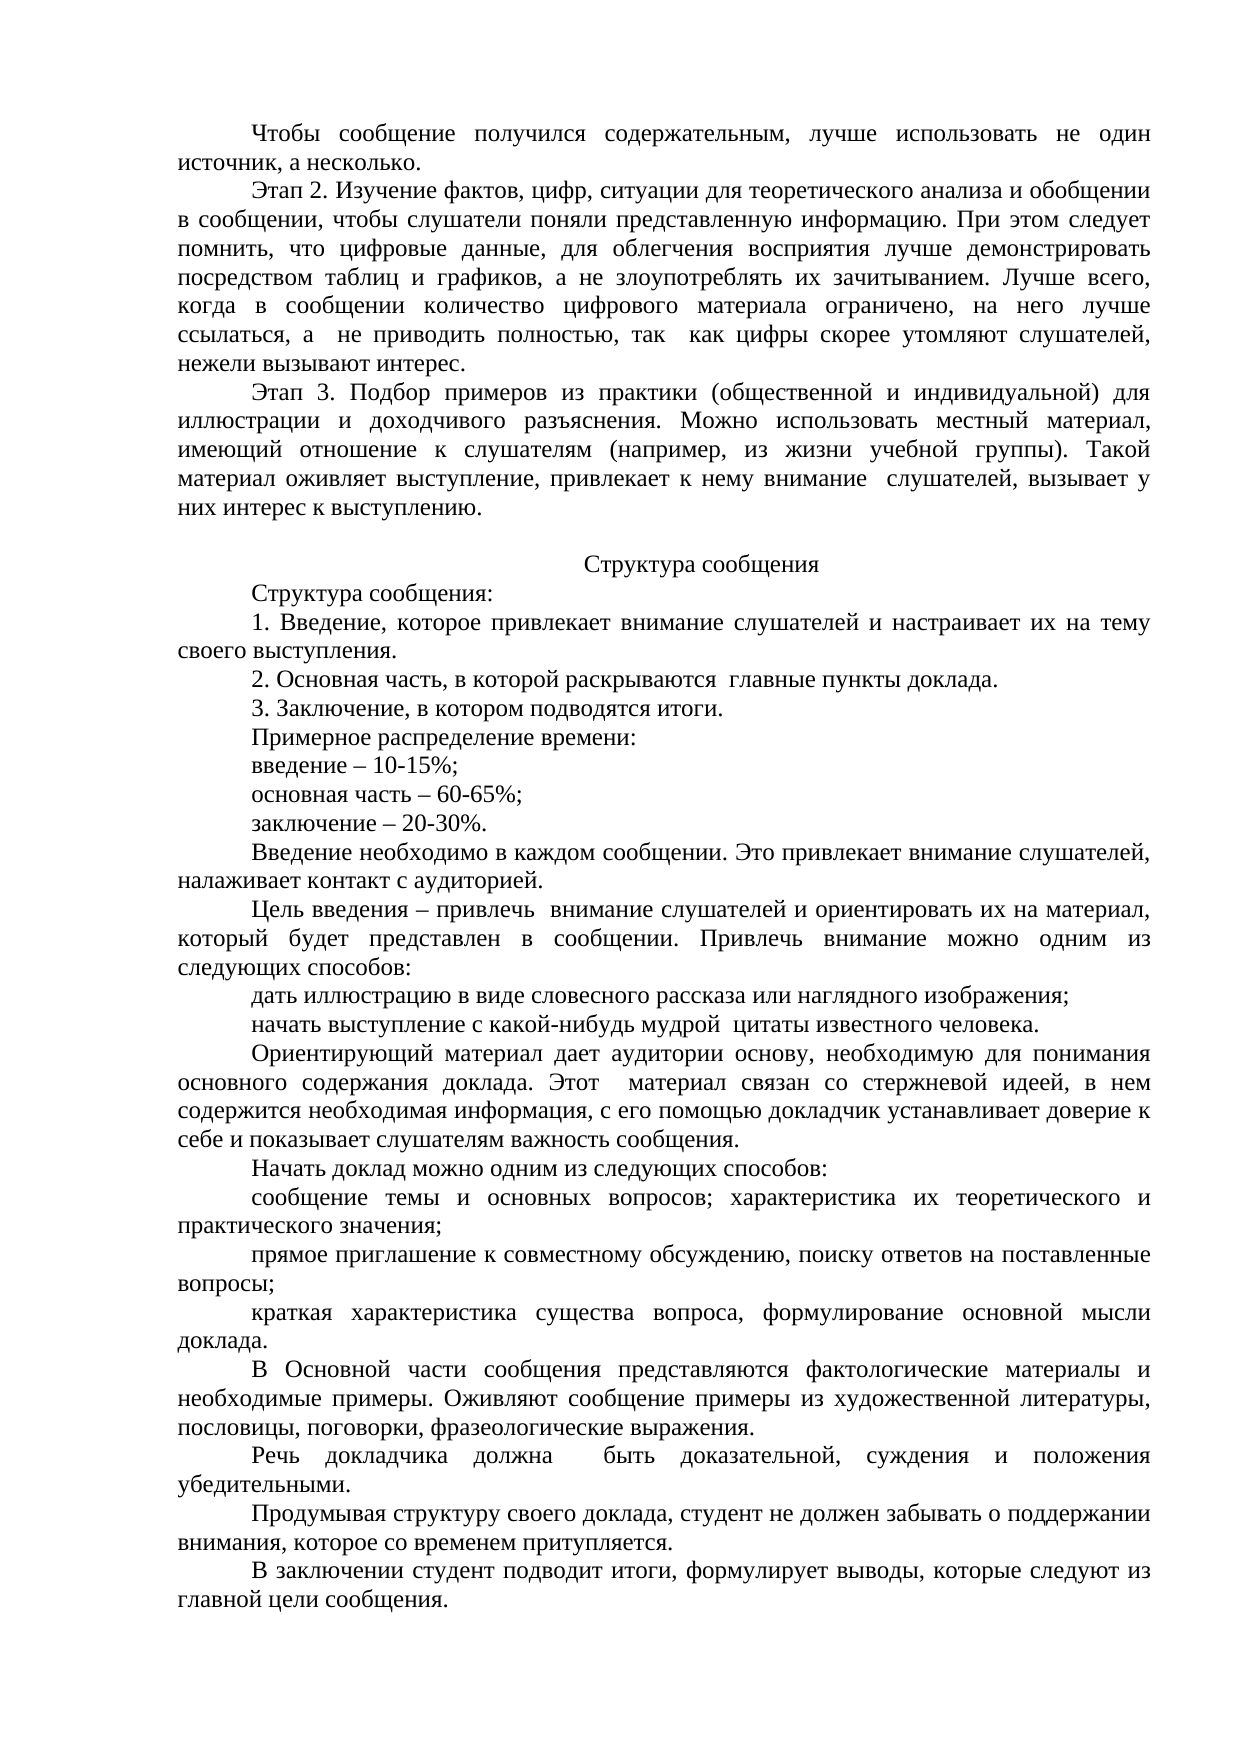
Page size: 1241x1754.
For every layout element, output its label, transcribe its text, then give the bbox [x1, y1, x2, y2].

text 2. Основная часть, в которой раскрываются главные пункты доклада. [177, 664, 1152, 693]
text Цель введения – привлечь внимание слушателей и ориентировать их на материал, который будет представлен в сообщении. Привлечь внимание можно одним из следующих способов: [177, 894, 1152, 981]
text Примерное распределение времени: [177, 722, 1152, 751]
text В Основной части сообщения представляются фактологические материалы и необходимые примеры. Оживляют сообщение примеры из художественной литературы, пословицы, поговорки, фразеологические выражения. [177, 1354, 1152, 1441]
text Введение необходимо в каждом сообщении. Это привлекает внимание слушателей, налаживает контакт с аудиторией. [177, 837, 1152, 894]
text начать выступление с какой-нибудь мудрой цитаты известного человека. [177, 1009, 1152, 1038]
text прямое приглашение к совместному обсуждению, поиску ответов на поставленные вопросы; [177, 1239, 1152, 1297]
text Чтобы сообщение получился содержательным, лучше использовать не один источник, а несколько. [177, 118, 1152, 176]
text Продумывая структуру своего доклада, студент не должен забывать о поддержании внимания, которое со временем притупляется. [177, 1498, 1152, 1556]
text Речь докладчика должна быть доказательной, суждения и положения убедительными. [177, 1441, 1152, 1498]
text 3. Заключение, в котором подводятся итоги. [177, 693, 1152, 722]
text дать иллюстрацию в виде словесного рассказа или наглядного изображения; [177, 981, 1152, 1009]
text введение – 10-15%; [177, 751, 1152, 779]
text Структура сообщения: [177, 578, 1152, 607]
text основная часть – 60-65%; [177, 779, 1152, 808]
text Этап 2. Изучение фактов, цифр, ситуации для теоретического анализа и обобщении в сообщении, чтобы слушатели поняли представленную информацию. При этом следует помнить, что цифровые данные, для облегчения восприятия лучше демонстрировать посредством таблиц и графиков, а не злоупотреблять их зачитыванием. Лучше всего, когда в сообщении количество цифрового материала ограничено, на него лучше ссылаться, а не приводить полностью, так как цифры скорее утомляют слушателей, нежели вызывают интерес. [177, 176, 1152, 377]
text сообщение темы и основных вопросов; характеристика их теоретического и практического значения; [177, 1182, 1152, 1239]
text Ориентирующий материал дает аудитории основу, необходимую для понимания основного содержания доклада. Этот материал связан со стержневой идеей, в нем содержится необходимая информация, с его помощью докладчик устанавливает доверие к себе и показывает слушателям важность сообщения. [177, 1038, 1152, 1153]
text 1. Введение, которое привлекает внимание слушателей и настраивает их на тему своего выступления. [177, 607, 1152, 664]
text Структура сообщения [177, 549, 1152, 578]
text Начать доклад можно одним из следующих способов: [177, 1153, 1152, 1182]
text заключение – 20-30%. [177, 808, 1152, 837]
text В заключении студент подводит итоги, формулирует выводы, которые следуют из главной цели сообщения. [177, 1556, 1152, 1613]
text Этап 3. Подбор примеров из практики (общественной и индивидуальной) для иллюстрации и доходчивого разъяснения. Можно использовать местный материал, имеющий отношение к слушателям (например, из жизни учебной группы). Такой материал оживляет выступление, привлекает к нему внимание слушателей, вызывает у них интерес к выступлению. [177, 377, 1152, 521]
text краткая характеристика существа вопроса, формулирование основной мысли доклада. [177, 1297, 1152, 1354]
